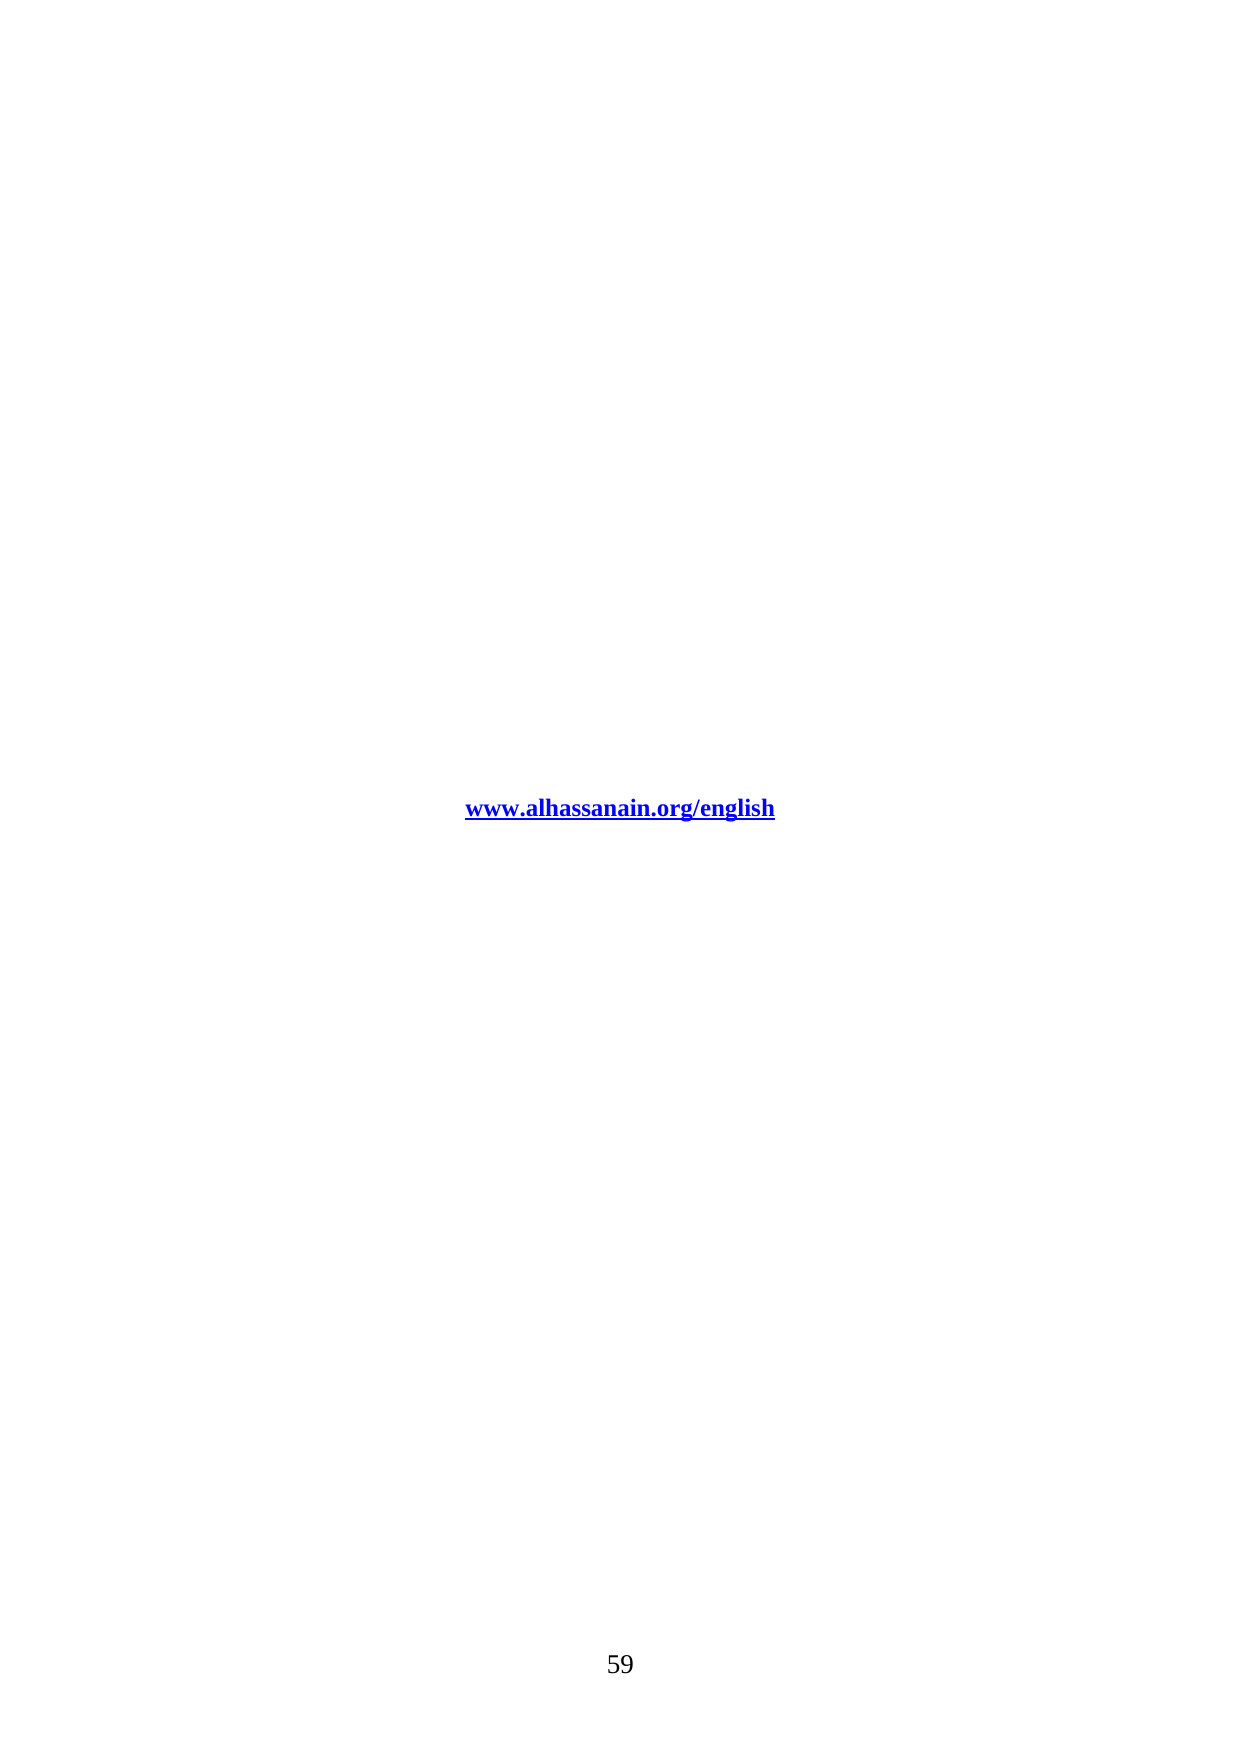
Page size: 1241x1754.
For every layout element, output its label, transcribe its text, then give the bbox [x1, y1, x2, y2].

text www.alhassanain.org/english [236, 793, 1004, 822]
